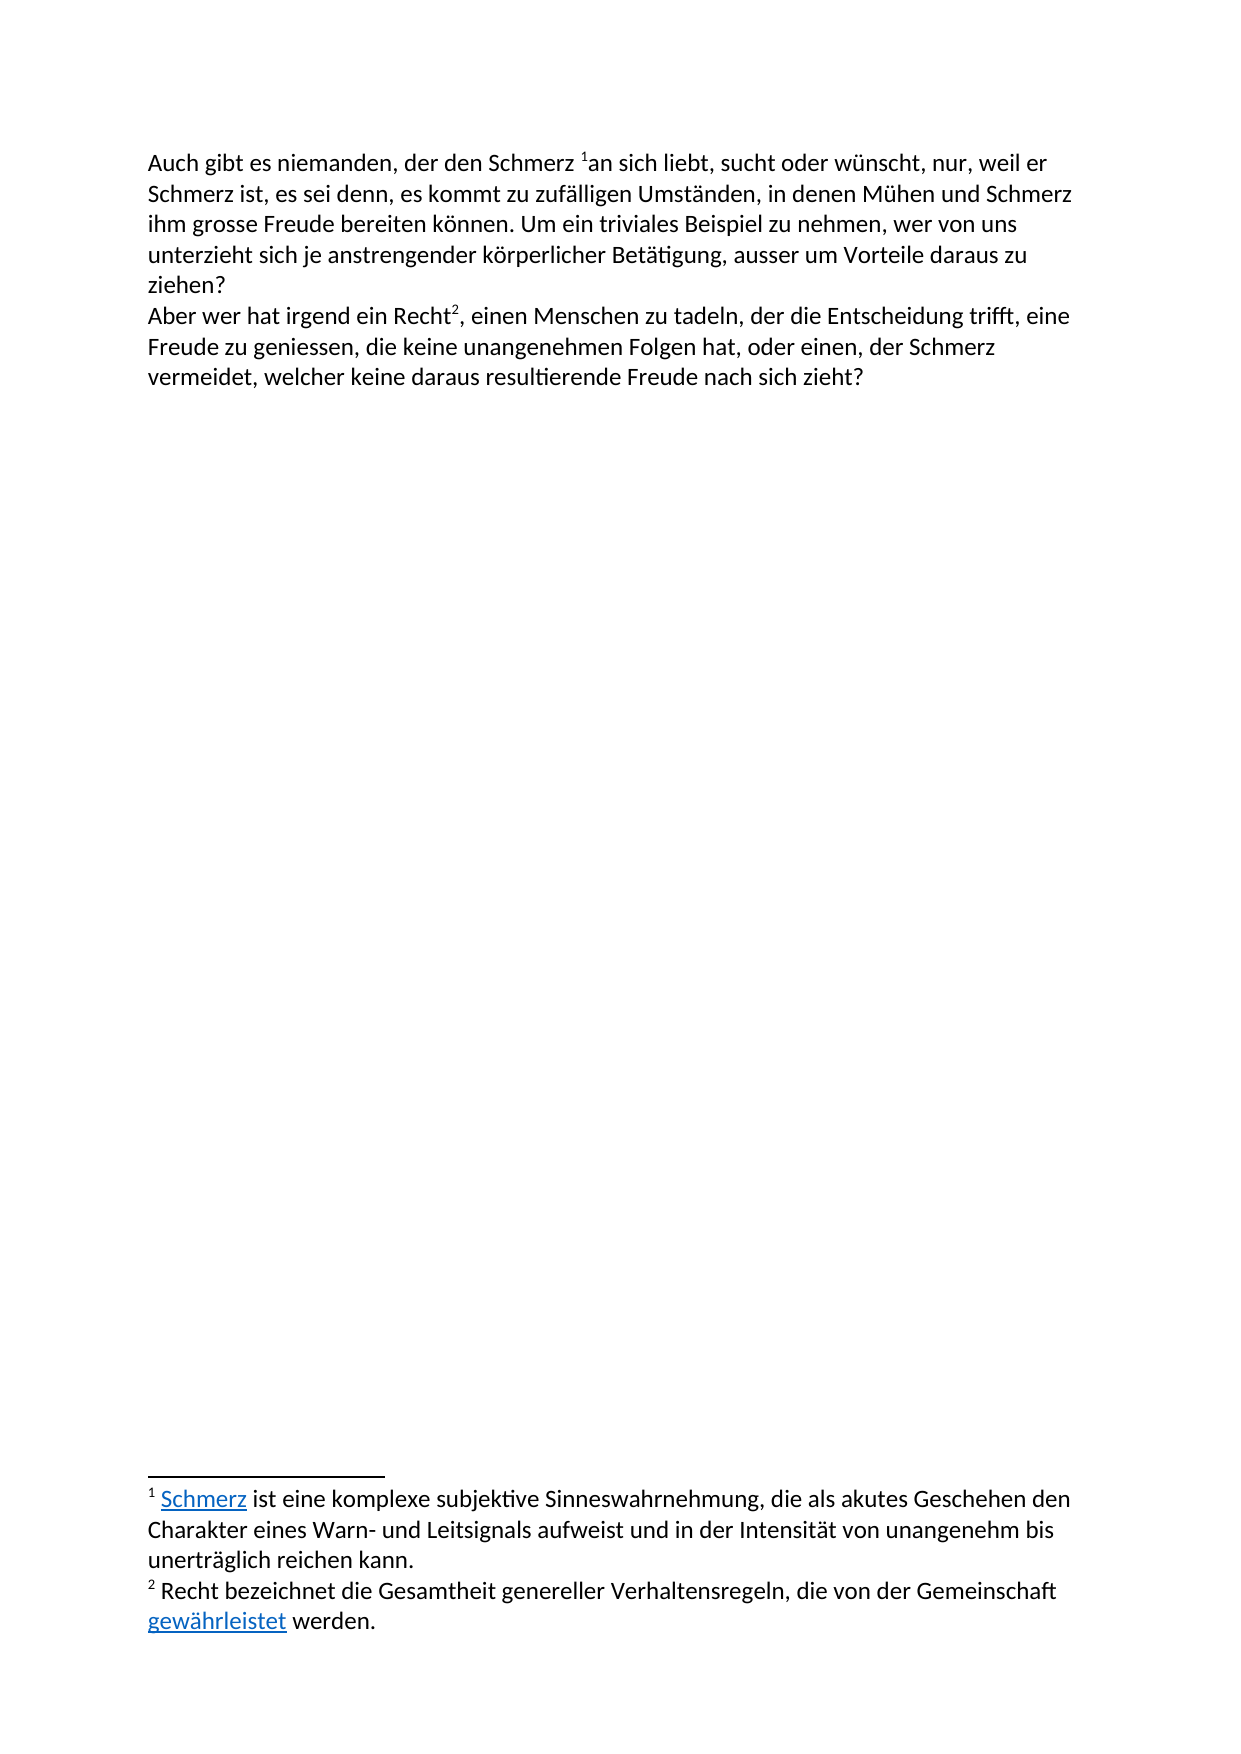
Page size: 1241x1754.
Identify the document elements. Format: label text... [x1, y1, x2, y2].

text Auch gibt es niemanden, der den Schmerz an sich liebt, sucht oder wünscht, nur, weil er Schmerz ist, es sei denn, es kommt zu zufälligen Umständen, in denen Mühen und Schmerz ihm grosse Freude bereiten können. Um ein triviales Beispiel zu nehmen, wer von uns unterzieht sich je anstrengender körperlicher Betätigung, ausser um Vorteile daraus zu ziehen? [148, 148, 1093, 300]
text Aber wer hat irgend ein Recht, einen Menschen zu tadeln, der die Entscheidung trifft, eine Freude zu geniessen, die keine unangenehmen Folgen hat, oder einen, der Schmerz vermeidet, welcher keine daraus resultierende Freude nach sich zieht? [148, 300, 1093, 392]
